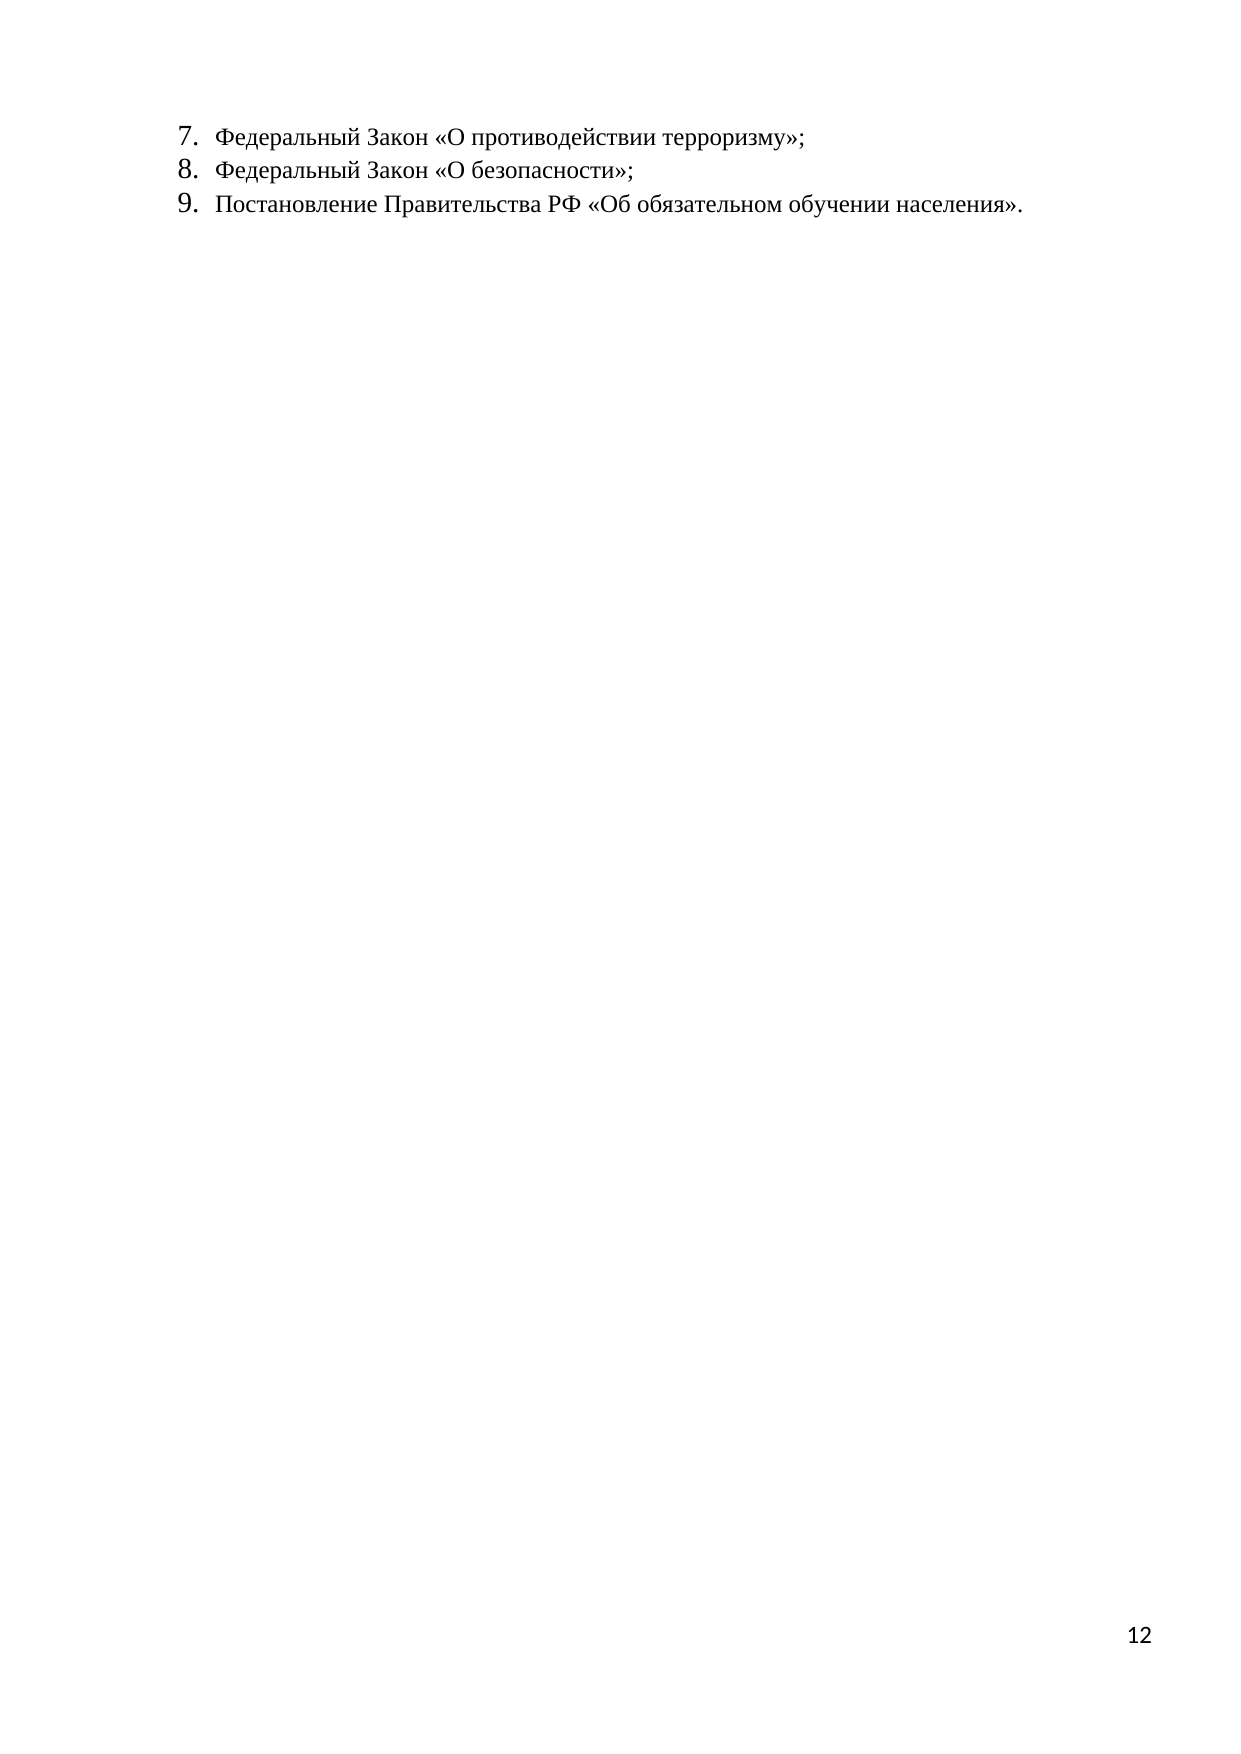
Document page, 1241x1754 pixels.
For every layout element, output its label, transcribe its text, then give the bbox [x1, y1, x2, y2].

list Постановление Правительства РФ «Об обязательном обучении населения». [177, 185, 1152, 219]
list Федеральный Закон «О безопасности»; [177, 152, 1152, 185]
list Федеральный Закон «О противодействии терроризму»; [177, 118, 1152, 152]
